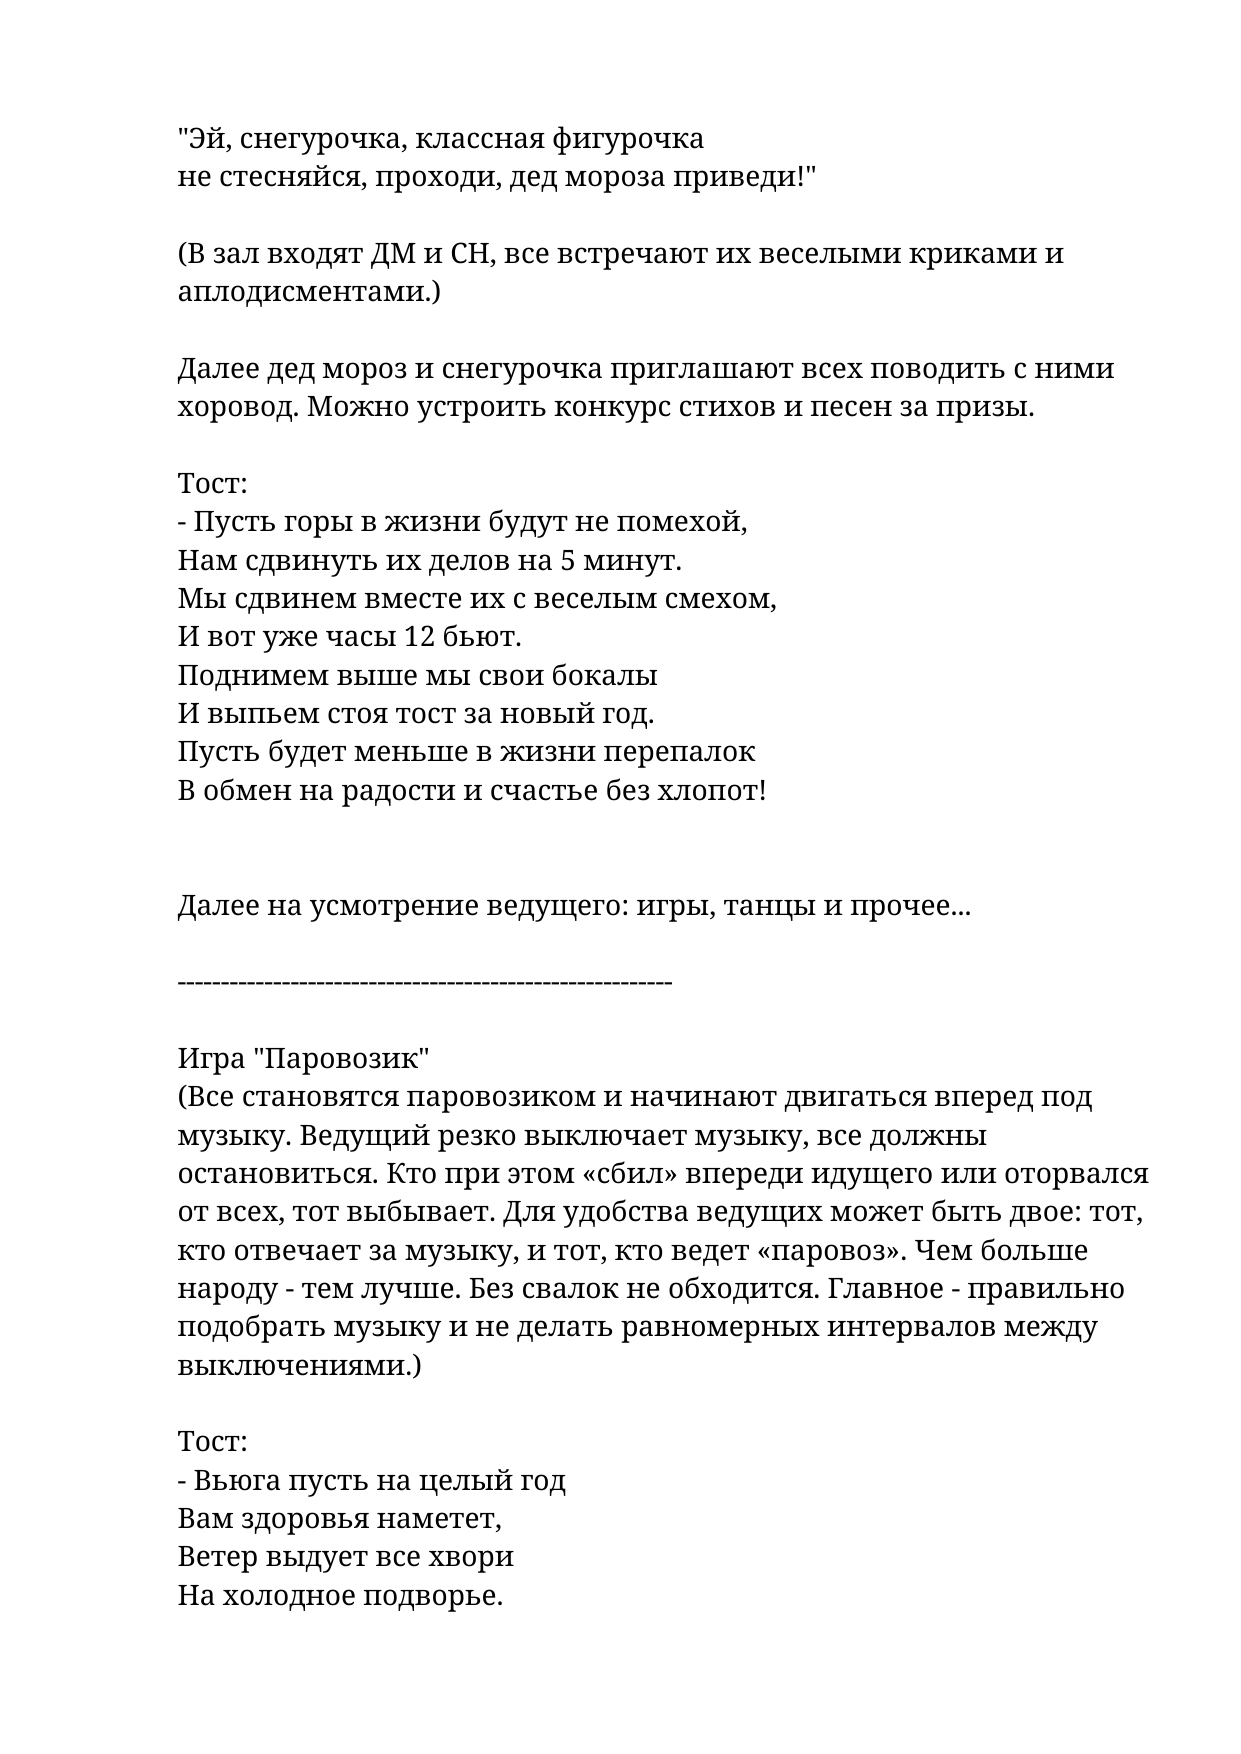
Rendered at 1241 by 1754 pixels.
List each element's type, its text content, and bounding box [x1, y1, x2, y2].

text Вам здоровья наметет, [177, 1498, 1152, 1536]
text Далее дед мороз и снегурочка приглашают всех поводить с ними хоровод. Можно устроить конкурс стихов и песен за призы. [177, 348, 1152, 425]
text И выпьем стоя тост за новый год. [177, 693, 1152, 731]
text - Вьюга пусть на целый год [177, 1460, 1152, 1498]
text --------------------------------------------------------- [177, 961, 1152, 1000]
text Тост: [177, 463, 1152, 501]
text На холодное подворье. [177, 1575, 1152, 1613]
text не стесняйся, проходи, дед мороза приведи!" [177, 156, 1152, 195]
text Далее на усмотрение ведущего: игры, танцы и прочее... [177, 885, 1152, 923]
text В обмен на радости и счастье без хлопот! [177, 770, 1152, 808]
text (Все становятся паровозиком и начинают двигаться вперед под музыку. Ведущий резко выключает музыку, все должны остановиться. Кто при этом «сбил» впереди идущего или оторвался от всех, тот выбывает. Для удобства ведущих может быть двое: тот, кто отвечает за музыку, и тот, кто ведет «паровоз». Чем больше народу - тем лучше. Без свалок не обходится. Главное - правильно подобрать музыку и не делать равномерных интервалов между выключениями.) [177, 1076, 1152, 1383]
text Игра "Паровозик" [177, 1038, 1152, 1076]
text Тост: [177, 1421, 1152, 1460]
text Мы сдвинем вместе их с веселым смехом, [177, 578, 1152, 616]
text Ветер выдует все хвори [177, 1536, 1152, 1575]
text И вот уже часы 12 бьют. [177, 616, 1152, 655]
text Нам сдвинуть их делов на 5 минут. [177, 540, 1152, 578]
text - Пусть горы в жизни будут не помехой, [177, 501, 1152, 540]
text Пусть будет меньше в жизни перепалок [177, 731, 1152, 770]
text "Эй, снегурочка, классная фигурочка [177, 118, 1152, 156]
text Поднимем выше мы свои бокалы [177, 655, 1152, 693]
text (В зал входят ДМ и СН, все встречают их веселыми криками и аплодисментами.) [177, 233, 1152, 310]
